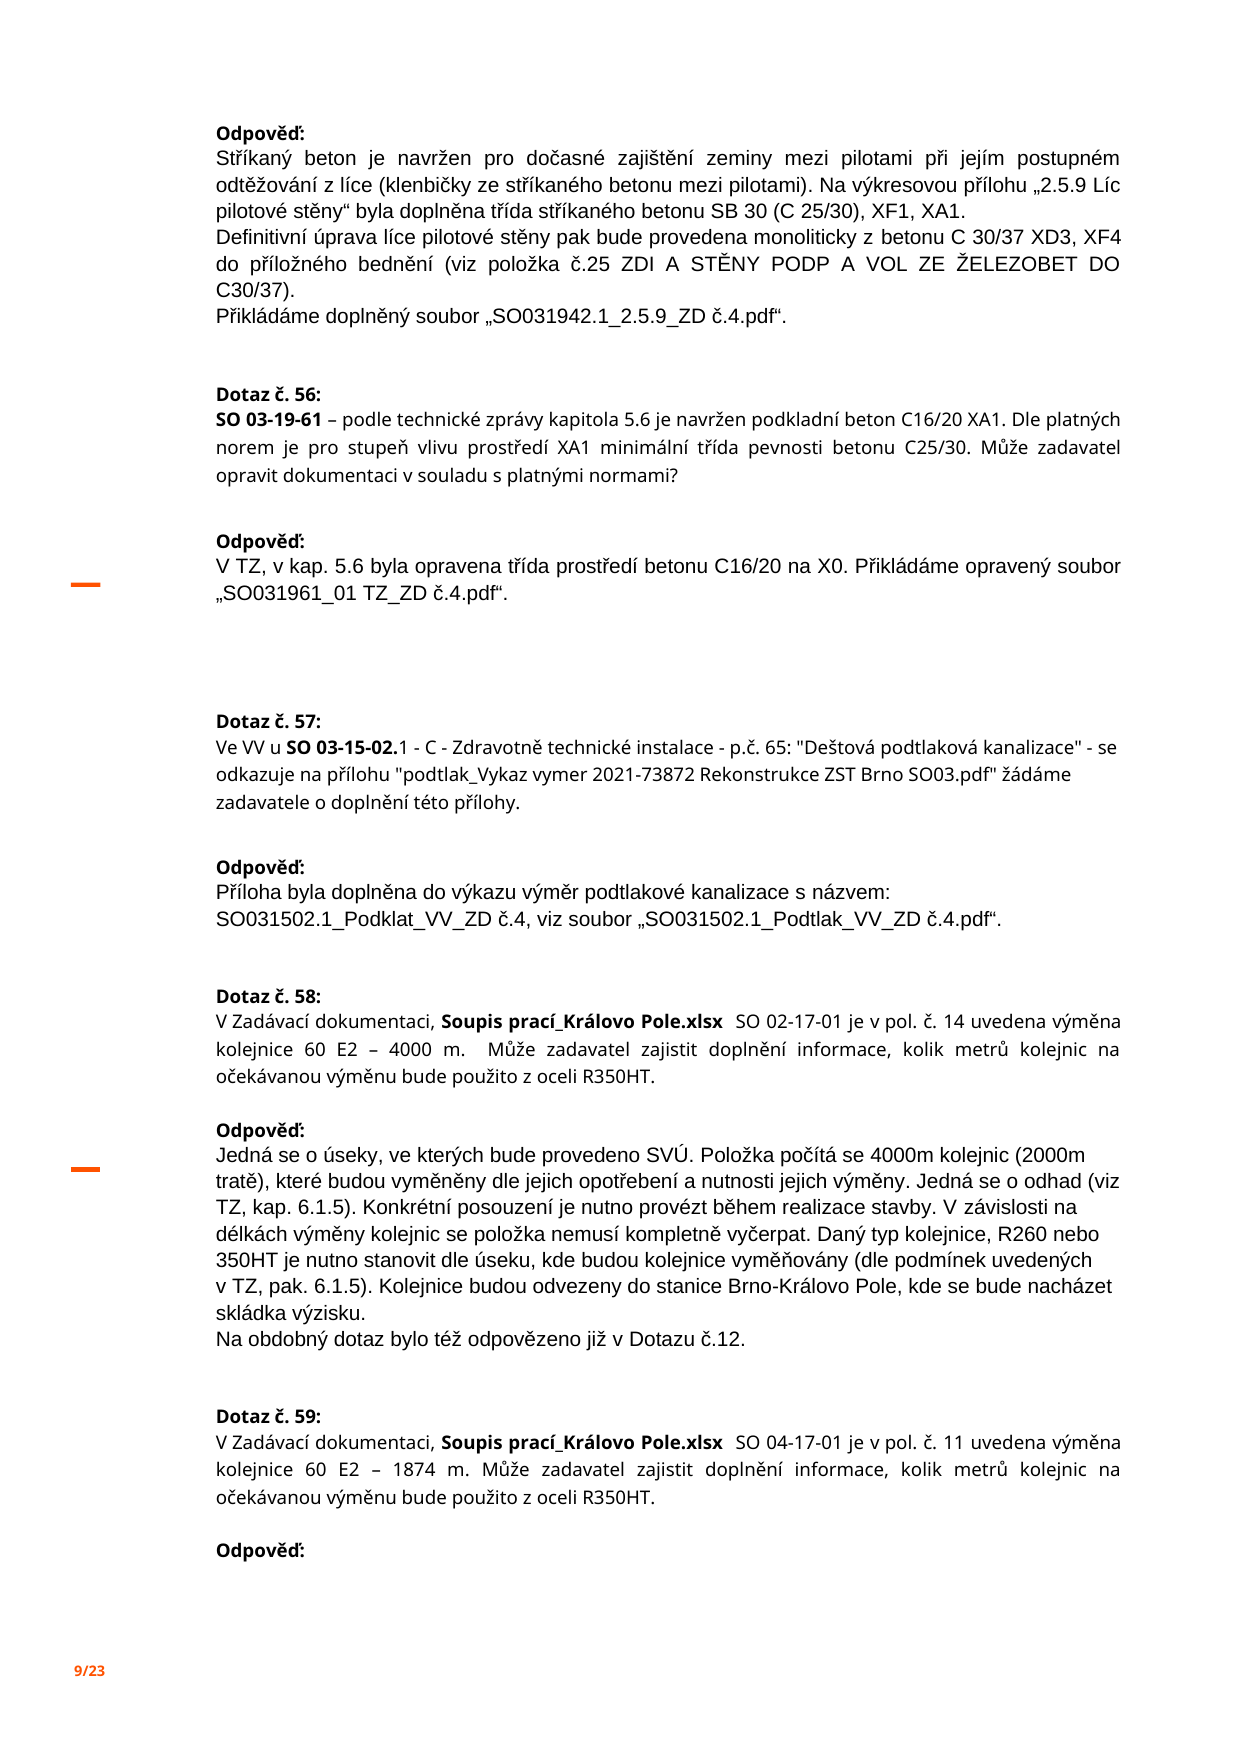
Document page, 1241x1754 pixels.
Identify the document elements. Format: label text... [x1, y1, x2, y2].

text V Zadávací dokumentaci, Soupis prací_Královo Pole.xlsx SO 04-17-01 je v pol. č. 11 uvedena výměna kolejnice 60 E2 – 1874 m. Může zadavatel zajistit doplnění informace, kolik metrů kolejnic na očekávanou výměnu bude použito z oceli R350HT. [216, 1429, 1122, 1510]
text Odpověď: [216, 1537, 1122, 1563]
text Dotaz č. 58: [216, 983, 1122, 1009]
text Dotaz č. 57: [216, 708, 1122, 734]
list SO031502.1_Podklat_VV_ZD č.4, viz soubor „SO031502.1_Podtlak_VV_ZD č.4.pdf“. [216, 906, 1122, 930]
text SO 03-19-61 – podle technické zprávy kapitola 5.6 je navržen podkladní beton C16/20 XA1. Dle platných norem je pro stupeň vlivu prostředí XA1 minimální třída pevnosti betonu C25/30. Může zadavatel opravit dokumentaci v souladu s platnými normami? [216, 407, 1122, 488]
list Jedná se o úseky, ve kterých bude provedeno SVÚ. Položka počítá se 4000m kolejnic (2000m tratě), které budou vyměněny dle jejich opotřebení a nutnosti jejich výměny. Jedná se o odhad (viz TZ, kap. 6.1.5). Konkrétní posouzení je nutno provézt během realizace stavby. V závislosti na délkách výměny kolejnic se položka nemusí kompletně vyčerpat. Daný typ kolejnice, R260 nebo 350HT je nutno stanovit dle úseku, kde budou kolejnice vyměňovány (dle podmínek uvedených v TZ, pak. 6.1.5). Kolejnice budou odvezeny do stanice Brno-Královo Pole, kde se bude nacházet skládka výzisku. Na obdobný dotaz bylo též odpovězeno již v Dotazu č.12. [216, 1142, 1122, 1351]
text Odpověď: [216, 529, 1122, 554]
text Odpověď: [216, 1117, 1122, 1142]
text V Zadávací dokumentaci, Soupis prací_Královo Pole.xlsx SO 02-17-01 je v pol. č. 14 uvedena výměna kolejnice 60 E2 – 4000 m. Může zadavatel zajistit doplnění informace, kolik metrů kolejnic na očekávanou výměnu bude použito z oceli R350HT. [216, 1009, 1122, 1089]
list Přikládáme doplněný soubor „SO031942.1_2.5.9_ZD č.4.pdf“. [216, 304, 1122, 328]
list Definitivní úprava líce pilotové stěny pak bude provedena monoliticky z betonu C 30/37 XD3, XF4 do příložného bednění (viz položka č.25 ZDI A STĚNY PODP A VOL ZE ŽELEZOBET DO C30/37). [216, 225, 1122, 302]
list Příloha byla doplněna do výkazu výměr podtlakové kanalizace s názvem: [216, 880, 1122, 904]
text Odpověď: [216, 121, 1122, 146]
text Dotaz č. 59: [216, 1404, 1122, 1429]
text Ve VV u SO 03-15-02.1 - C - Zdravotně technické instalace - p.č. 65: "Deštová podtlaková kanalizace" - se odkazuje na přílohu "podtlak_Vykaz vymer 2021-73872 Rekonstrukce ZST Brno SO03.pdf" žádáme zadavatele o doplnění této přílohy. [216, 734, 1122, 814]
list Stříkaný beton je navržen pro dočasné zajištění zeminy mezi pilotami při jejím postupném odtěžování z líce (klenbičky ze stříkaného betonu mezi pilotami). Na výkresovou přílohu „2.5.9 Líc pilotové stěny“ byla doplněna třída stříkaného betonu SB 30 (C 25/30), XF1, XA1. [216, 146, 1122, 223]
text Odpověď: [216, 854, 1122, 880]
list V TZ, v kap. 5.6 byla opravena třída prostředí betonu C16/20 na X0. Přikládáme opravený soubor „SO031961_01 TZ_ZD č.4.pdf“. [216, 554, 1122, 604]
text Dotaz č. 56: [216, 381, 1122, 407]
